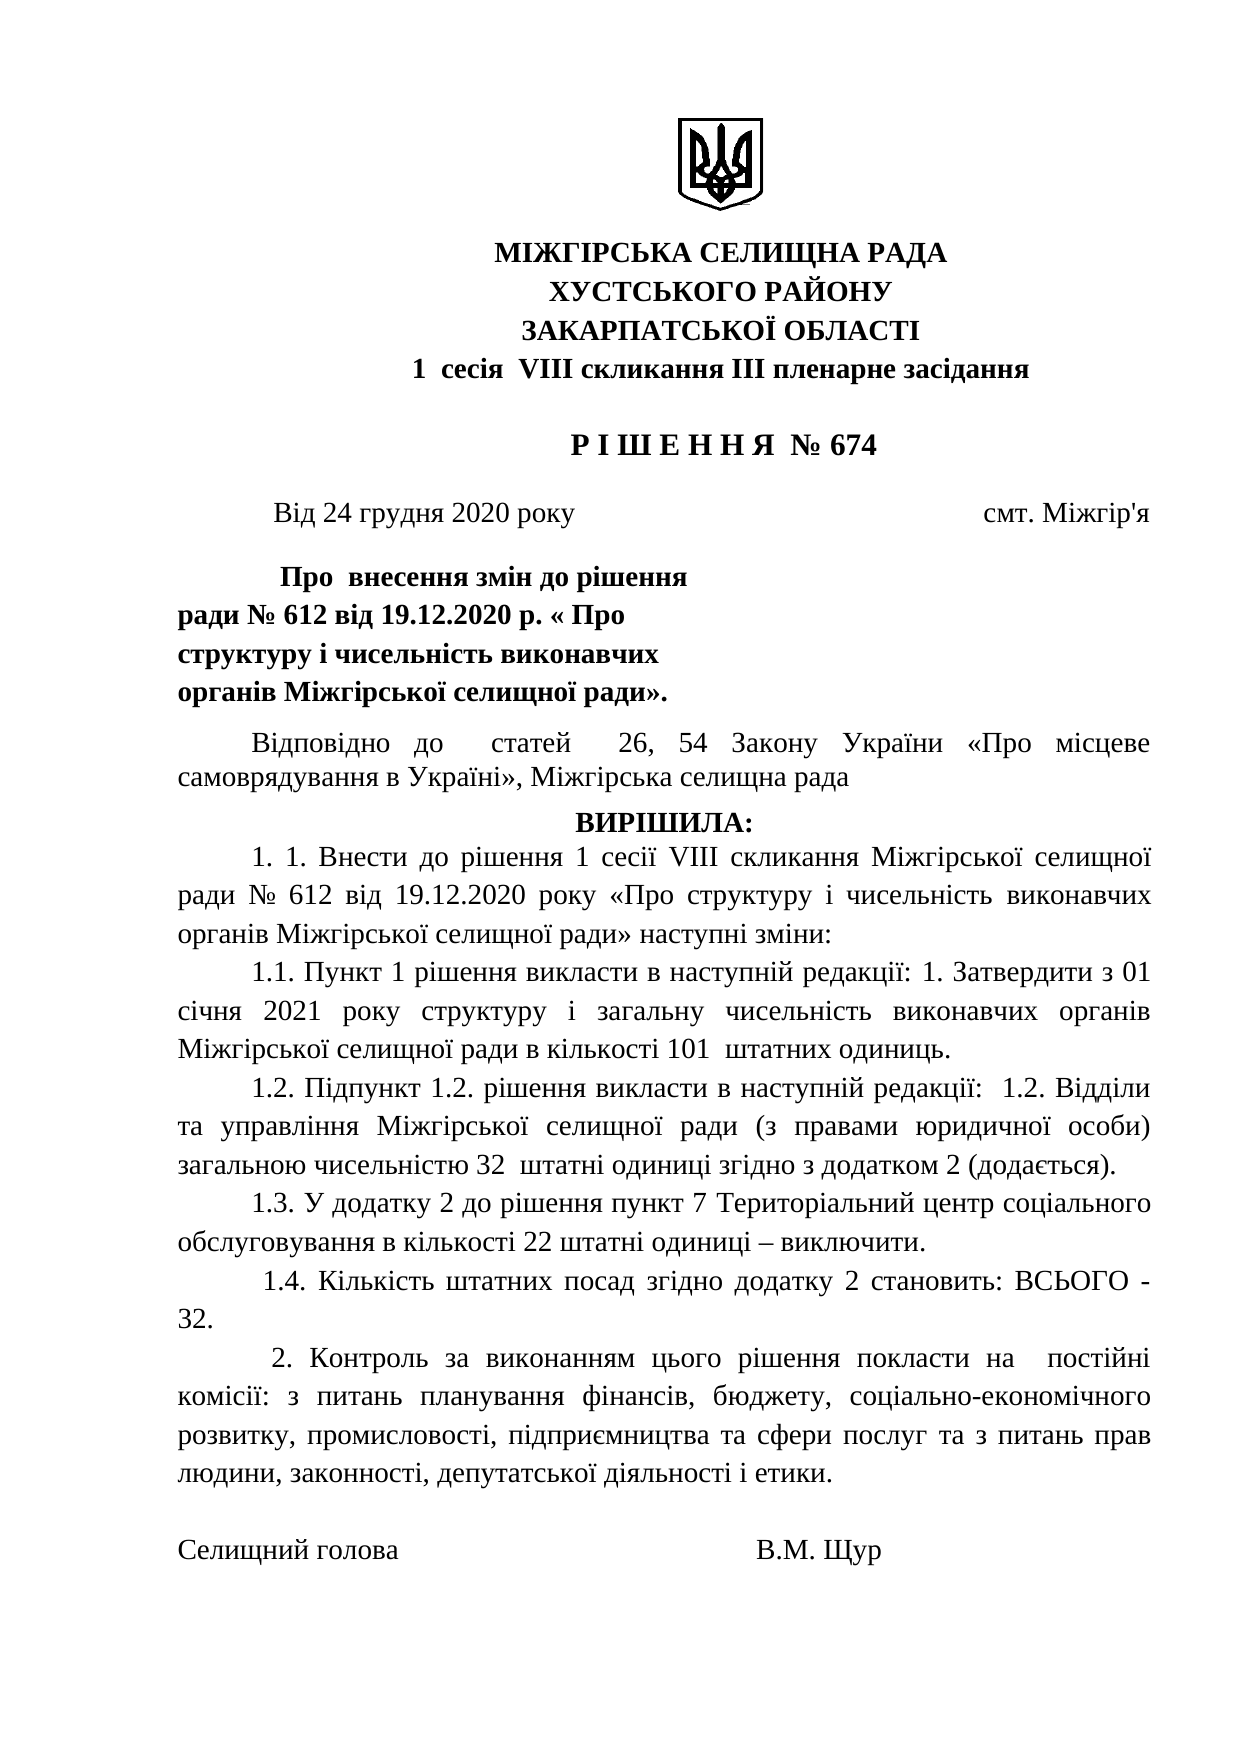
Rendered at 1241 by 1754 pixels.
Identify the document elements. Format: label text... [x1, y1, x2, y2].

subtitle Р І Ш Е Н Н Я № 674 [177, 426, 1152, 462]
text 2. Контроль за виконанням цього рішення покласти на постійні комісії: з питань планування фінансів, бюджету, соціально-економічного розвитку, промисловості, підприємництва та сфери послуг та з питань прав людини, законності, депутатської діяльності і етики. [177, 1340, 1152, 1489]
text 1. 1. Внести до рішення 1 сесії VІІІ скликання Міжгірської селищної ради № 612 від 19.12.2020 року «Про структуру і чисельність виконавчих органів Міжгірської селищної ради» наступні зміни: [177, 839, 1152, 949]
text 1 сесія VІІІ скликання ІІІ пленарне засідання [177, 351, 1152, 385]
text 1.1. Пункт 1 рішення викласти в наступній редакції: 1. Затвердити з 01 січня 2021 року структуру і загальну чисельність виконавчих органів Міжгірської селищної ради в кількості 101 штатних одиниць. [177, 954, 1152, 1065]
text ЗАКАРПАТСЬКОЇ ОБЛАСТІ [177, 313, 1152, 346]
text ВИРІШИЛА: [177, 805, 1152, 839]
text МІЖГІРСЬКА СЕЛИЩНА РАДА [177, 236, 1152, 269]
picture [678, 118, 764, 211]
text ХУСТСЬКОГО РАЙОНУ [177, 274, 1152, 308]
text 1.4. Кількість штатних посад згідно додатку 2 становить: ВСЬОГО - 32. [177, 1263, 1152, 1335]
text 1.3. У додатку 2 до рішення пункт 7 Територіальний центр соціального обслуговування в кількості 22 штатні одиниці – виключити. [177, 1186, 1152, 1258]
text Відповідно до статей 26, 54 Закону України «Про місцеве самоврядування в Україні», Міжгірська селищна рада [177, 726, 1152, 793]
subtitle Від 24 грудня 2020 року смт. Міжгір'я [177, 495, 1152, 529]
text 1.2. Підпункт 1.2. рішення викласти в наступній редакції: 1.2. Відділи та управління Міжгірської селищної ради (з правами юридичної особи) загальною чисельністю 32 штатні одиниці згідно з додатком 2 (додається). [177, 1070, 1152, 1181]
text Про внесення змін до рішення ради № 612 від 19.12.2020 р. « Про структуру і чисельність виконавчих органів Міжгірської селищної ради». [177, 559, 738, 708]
text Селищний голова В.М. Щур [177, 1532, 1152, 1566]
